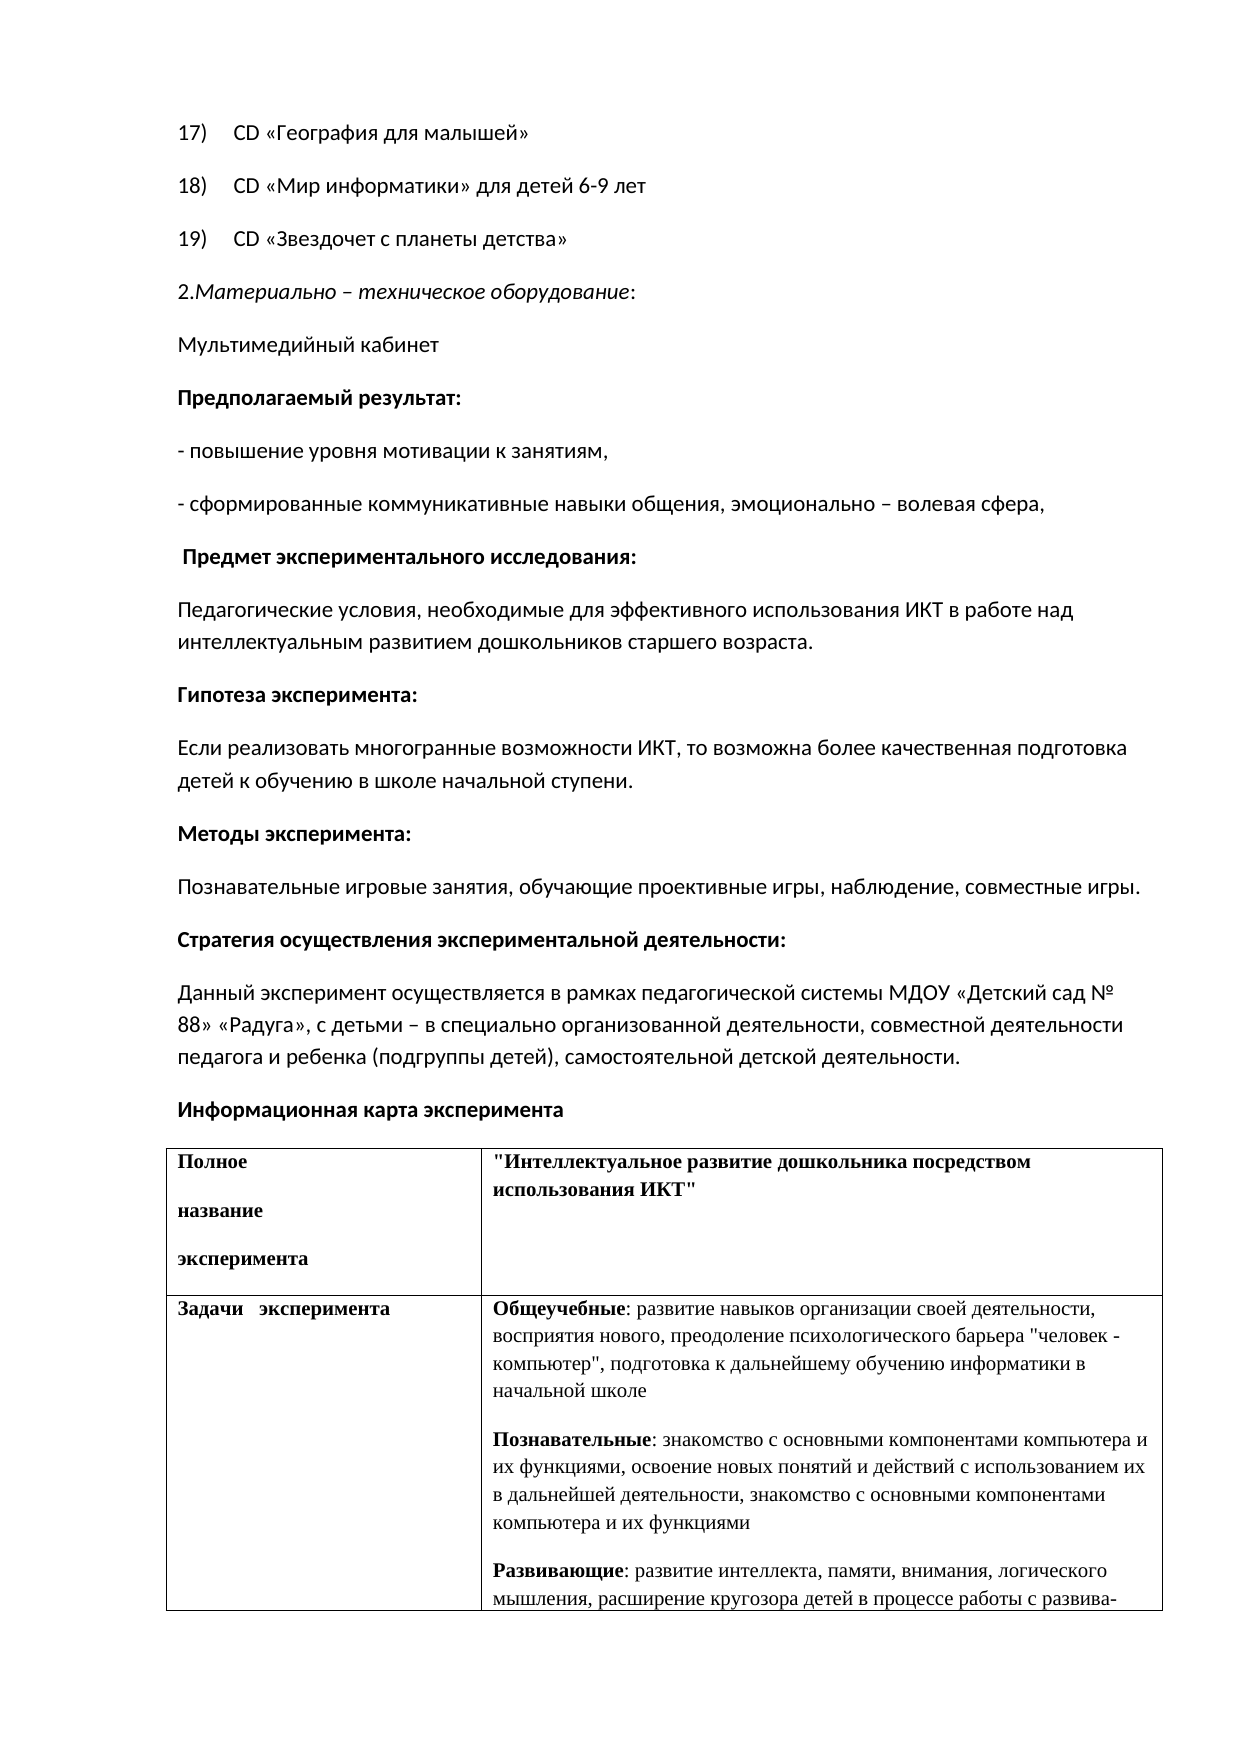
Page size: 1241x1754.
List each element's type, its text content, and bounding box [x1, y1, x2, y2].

text Мультимедийный кабинет [177, 330, 1152, 358]
text Предполагаемый результат: [177, 383, 1152, 411]
text Если реализовать многогранные возможности ИКТ, то возможна более качественная подготовка детей к обучению в школе начальной ступени. [177, 733, 1152, 794]
table_header Полное название эксперимента [167, 1149, 481, 1294]
table_header "Интеллектуальное развитие дошкольника посредством использования ИКТ" [482, 1149, 1162, 1294]
text Стратегия осуществления экспериментальной деятельности: [177, 925, 1152, 953]
text Методы эксперимента: [177, 819, 1152, 847]
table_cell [482, 1296, 1162, 1610]
text - повышение уровня мотивации к занятиям, [177, 436, 1152, 464]
text 2.Материально – техническое оборудование: [177, 277, 1152, 305]
table_cell Задачи эксперимента [167, 1296, 481, 1610]
text - сформированные коммуникативные навыки общения, эмоционально – волевая сфера, [177, 489, 1152, 517]
text Педагогические условия, необходимые для эффективного использования ИКТ в работе над интеллектуальным развитием дошкольников старшего возраста. [177, 595, 1152, 656]
text Гипотеза эксперимента: [177, 681, 1152, 708]
text Познавательные игровые занятия, обучающие проективные игры, наблюдение, совместные игры. [177, 872, 1152, 900]
text 17) CD «География для малышей» [177, 118, 1152, 146]
text 19) CD «Звездочет с планеты детства» [177, 224, 1152, 252]
text 18) CD «Мир информатики» для детей 6-9 лет [177, 171, 1152, 199]
text Информационная карта эксперимента [177, 1095, 1152, 1123]
text Данный эксперимент осуществляется в рамках педагогической системы МДОУ «Детский сад № 88» «Радуга», с детьми – в специально организованной деятельности, совместной деятельности педагога и ребенка (подгруппы детей), самостоятельной детской деятельности. [177, 978, 1152, 1070]
text Предмет экспериментального исследования: [177, 542, 1152, 570]
